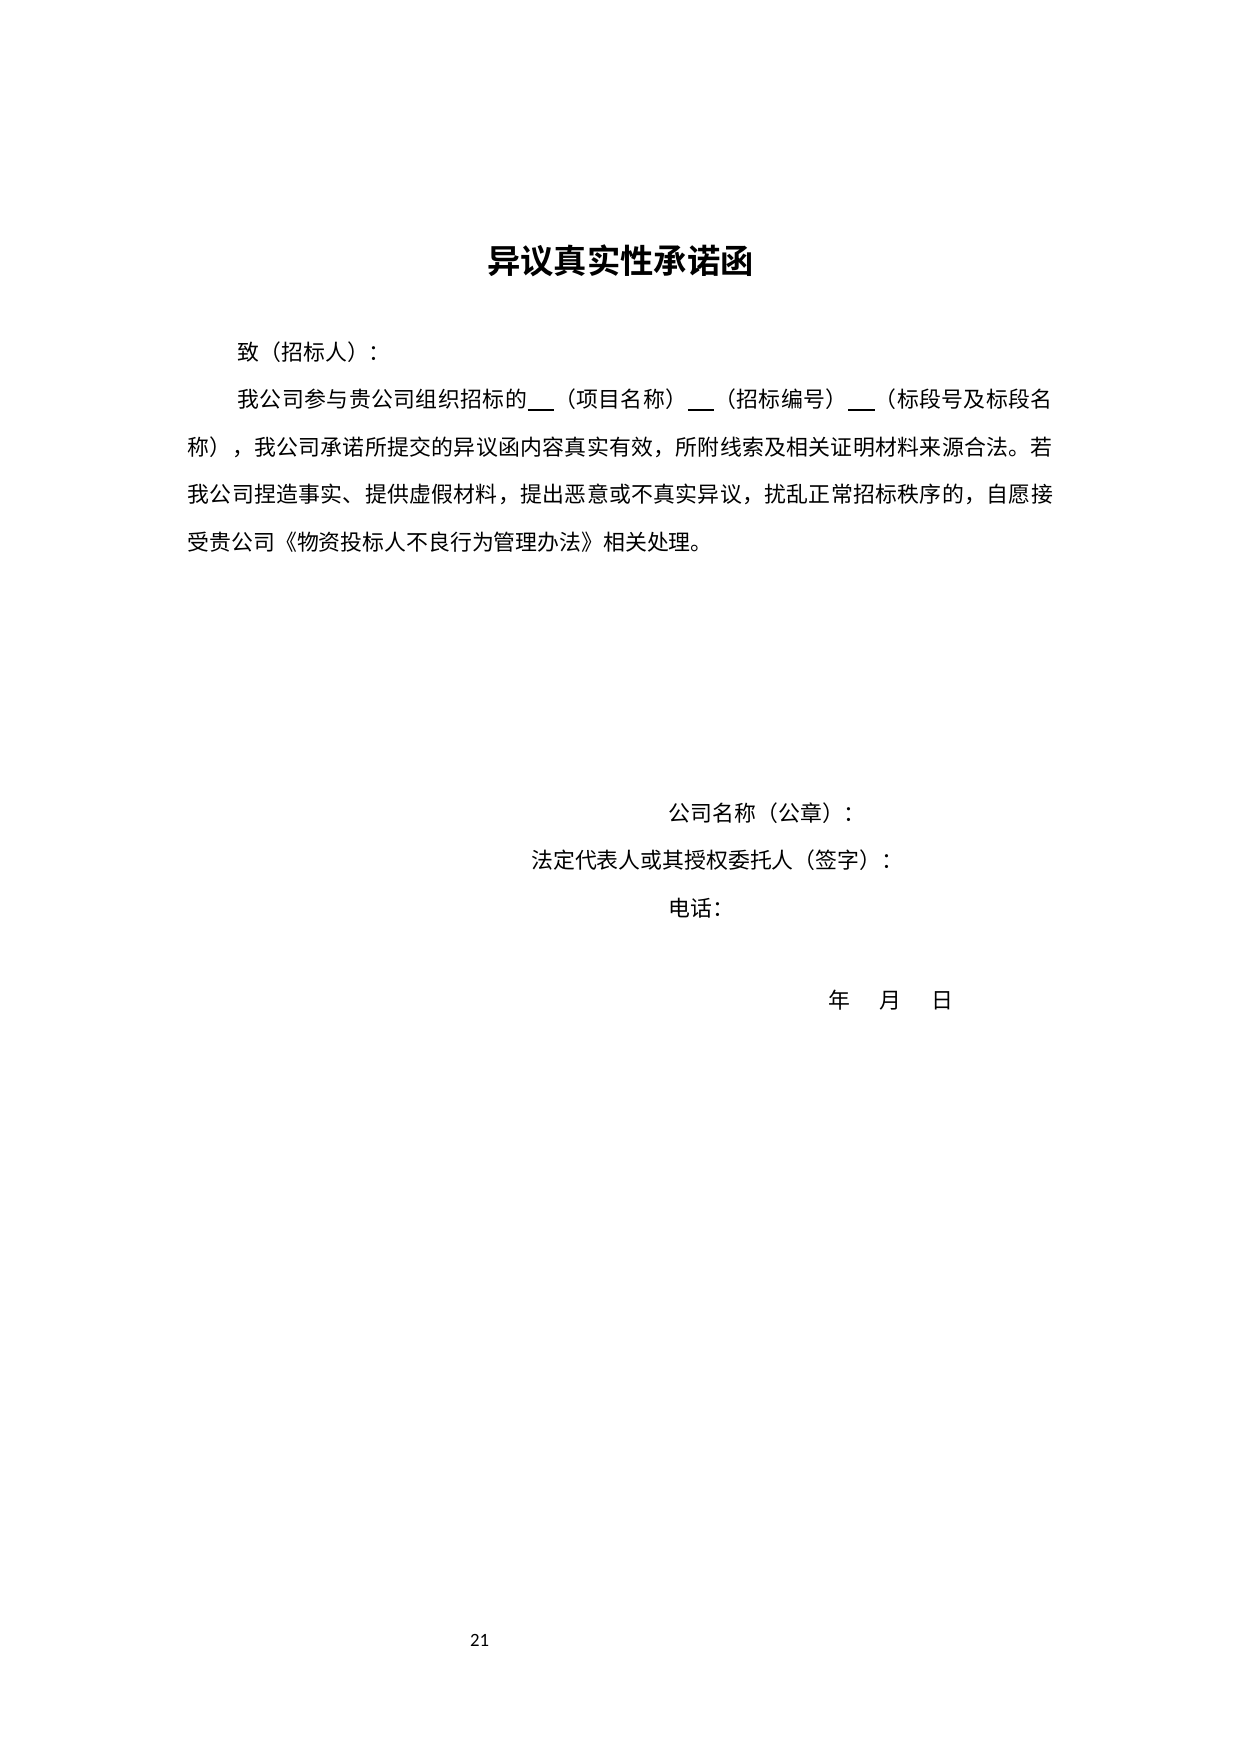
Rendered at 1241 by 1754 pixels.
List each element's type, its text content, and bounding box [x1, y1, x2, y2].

text 法定代表人或其授权委托人（签字）： [187, 843, 1053, 875]
text 电话： [187, 891, 1053, 922]
text 公司名称（公章）： [187, 796, 1053, 827]
text 我公司参与贵公司组织招标的 （项目名称） （招标编号） （标段号及标段名称），我公司承诺所提交的异议函内容真实有效，所附线索及相关证明材料来源合法。若我公司捏造事实、提供虚假材料，提出恶意或不真实异议，扰乱正常招标秩序的，自愿接受贵公司《物资投标人不良行为管理办法》相关处理。 [187, 382, 1053, 556]
text 异议真实性承诺函 [187, 227, 1053, 292]
text 致（招标人）： [187, 334, 1053, 366]
text 年 月 日 [187, 983, 953, 1015]
